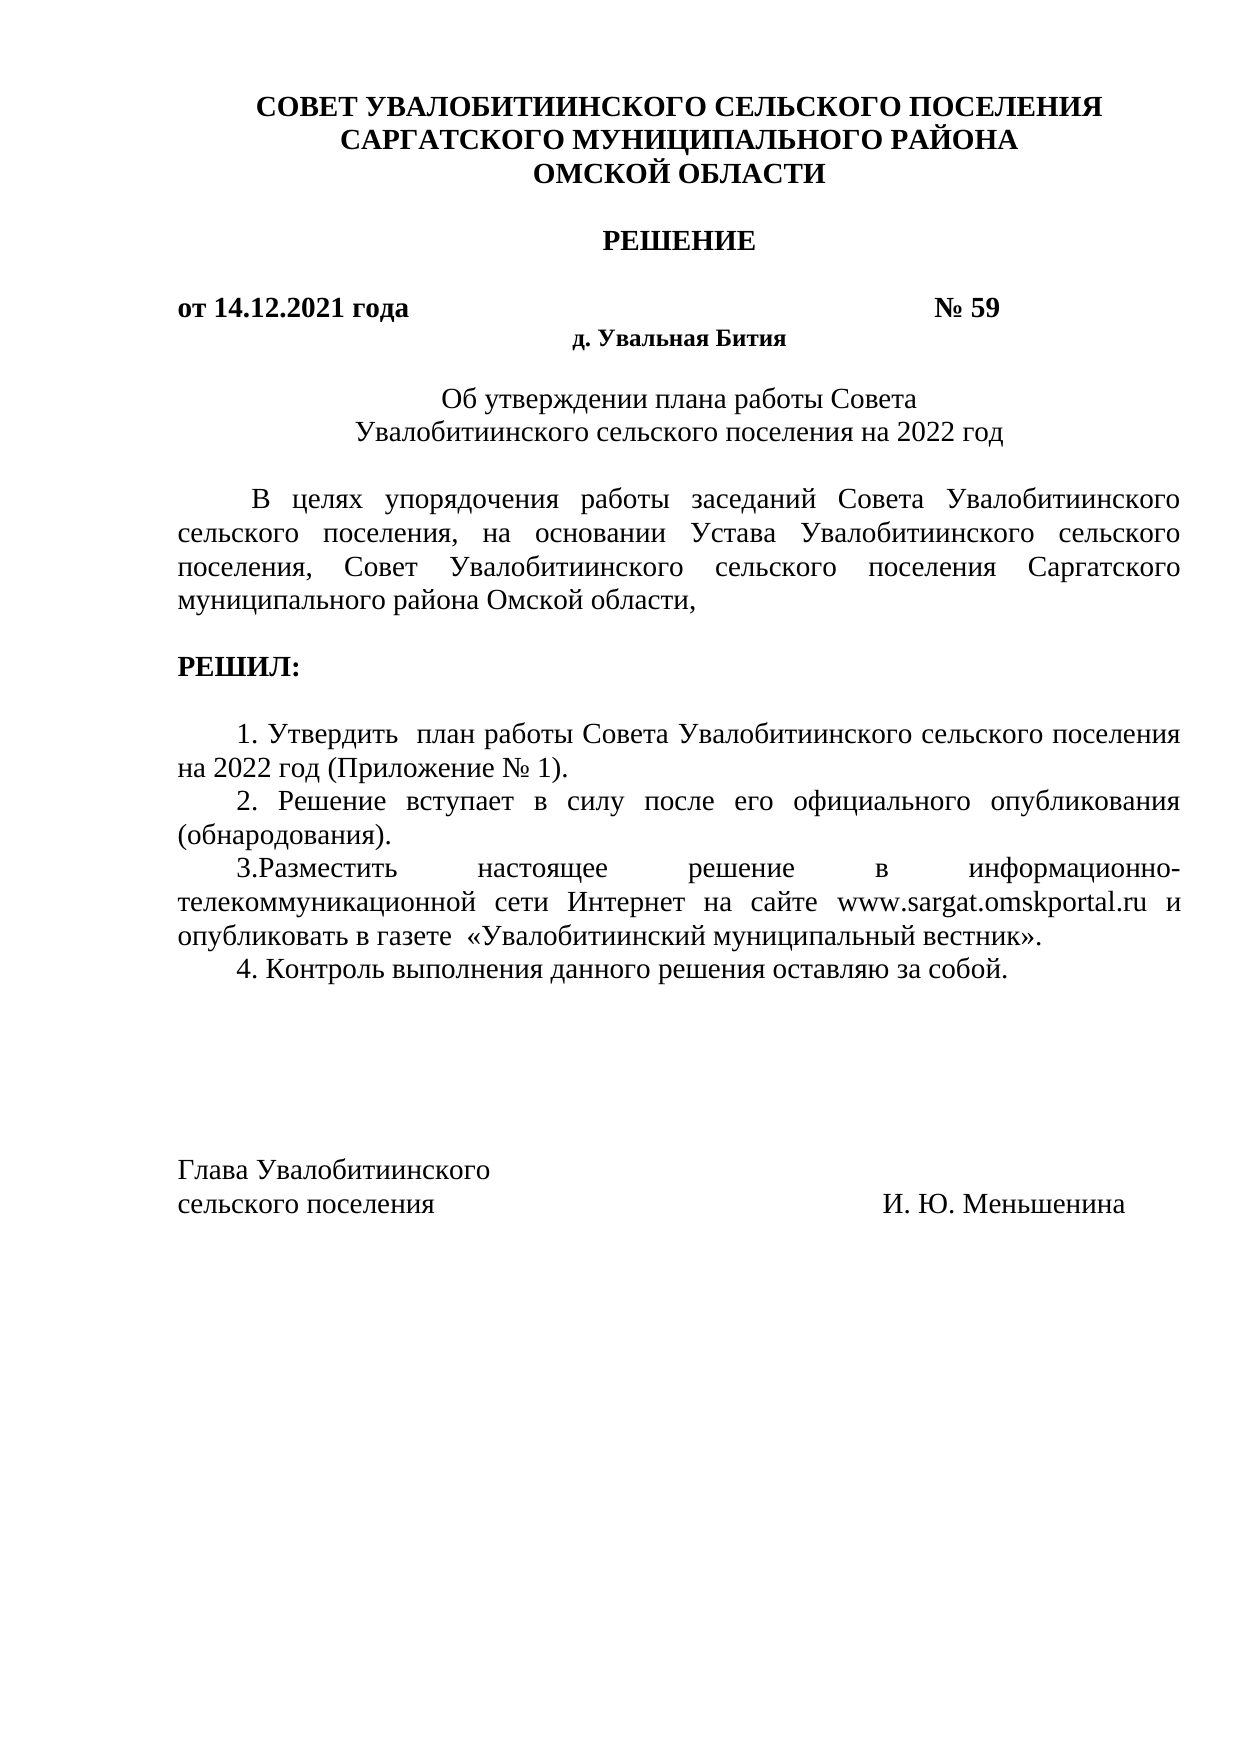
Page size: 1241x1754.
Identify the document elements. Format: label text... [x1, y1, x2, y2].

text от 14.12.2021 года № 59 [177, 290, 1181, 323]
text д. Увальная Бития [177, 323, 1181, 352]
text 1. Утвердить план работы Совета Увалобитиинского сельского поселения на 2022 год (Приложение № 1). [177, 716, 1181, 783]
text В целях упорядочения работы заседаний Совета Увалобитиинского сельского поселения, на основании Устава Увалобитиинского сельского поселения, Совет Увалобитиинского сельского поселения Саргатского муниципального района Омской области, [177, 482, 1181, 616]
text 4. Контроль выполнения данного решения оставляю за собой. [177, 951, 1181, 985]
text сельского поселения И. Ю. Меньшенина [177, 1186, 1181, 1219]
text РЕШЕНИЕ [177, 223, 1181, 256]
text РЕШИЛ: [177, 649, 1181, 683]
text СОВЕТ УВАЛОБИТИИНСКОГО СЕЛЬСКОГО ПОСЕЛЕНИЯ САРГАТСКОГО МУНИЦИПАЛЬНОГО РАЙОНА [177, 89, 1181, 156]
text ОМСКОЙ ОБЛАСТИ [177, 156, 1181, 189]
text Глава Увалобитиинского [177, 1152, 1181, 1186]
text Об утверждении плана работы Совета [177, 381, 1181, 414]
text Увалобитиинского сельского поселения на 2022 год [177, 414, 1181, 448]
text 2. Решение вступает в силу после его официального опубликования (обнародования). [177, 783, 1181, 851]
text 3.Разместить настоящее решение в информационно-телекоммуникационной сети Интернет на сайте www.sargat.omskportal.ru и опубликовать в газете «Увалобитиинский муниципальный вестник». [177, 851, 1181, 951]
